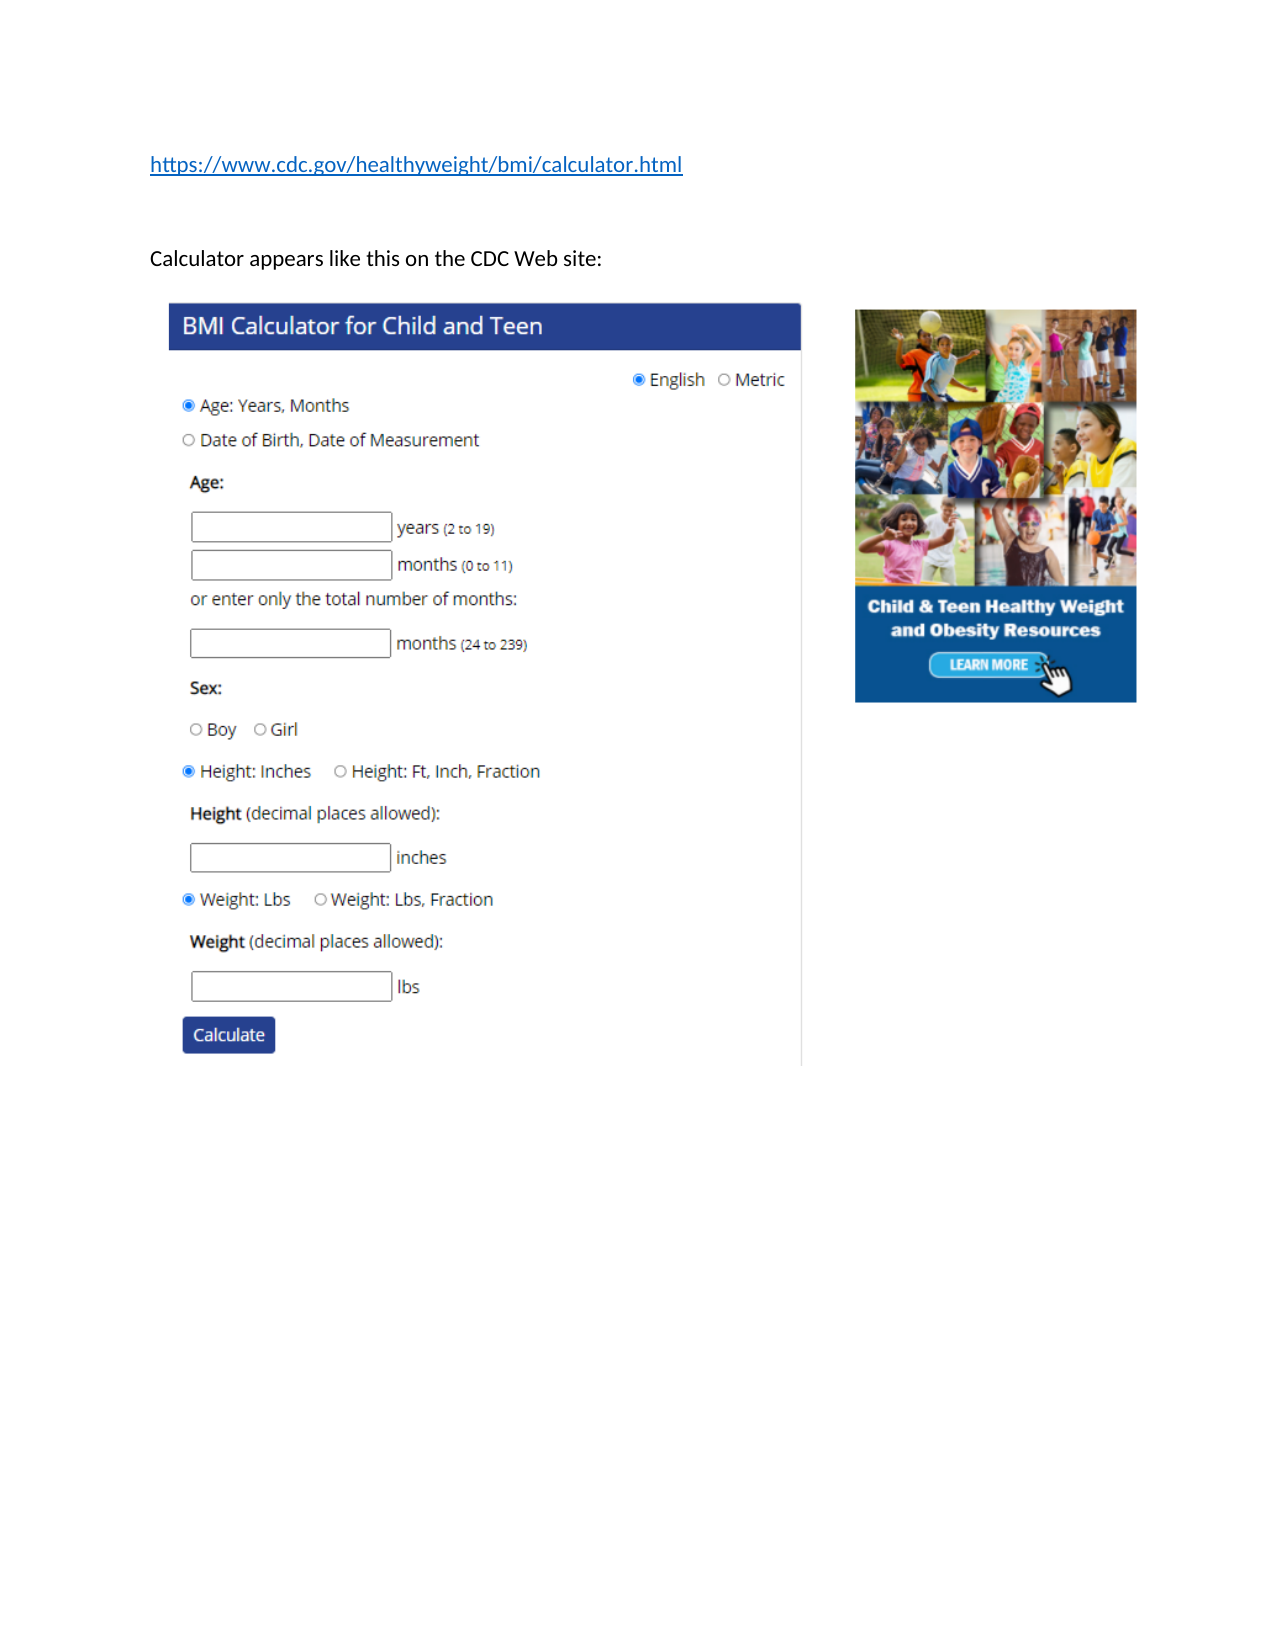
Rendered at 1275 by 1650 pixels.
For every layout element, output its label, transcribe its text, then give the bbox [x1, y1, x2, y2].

text Calculator appears like this on the CDC Web site: [150, 244, 1125, 272]
text https://www.cdc.gov/healthyweight/bmi/calculator.html [150, 150, 1125, 178]
